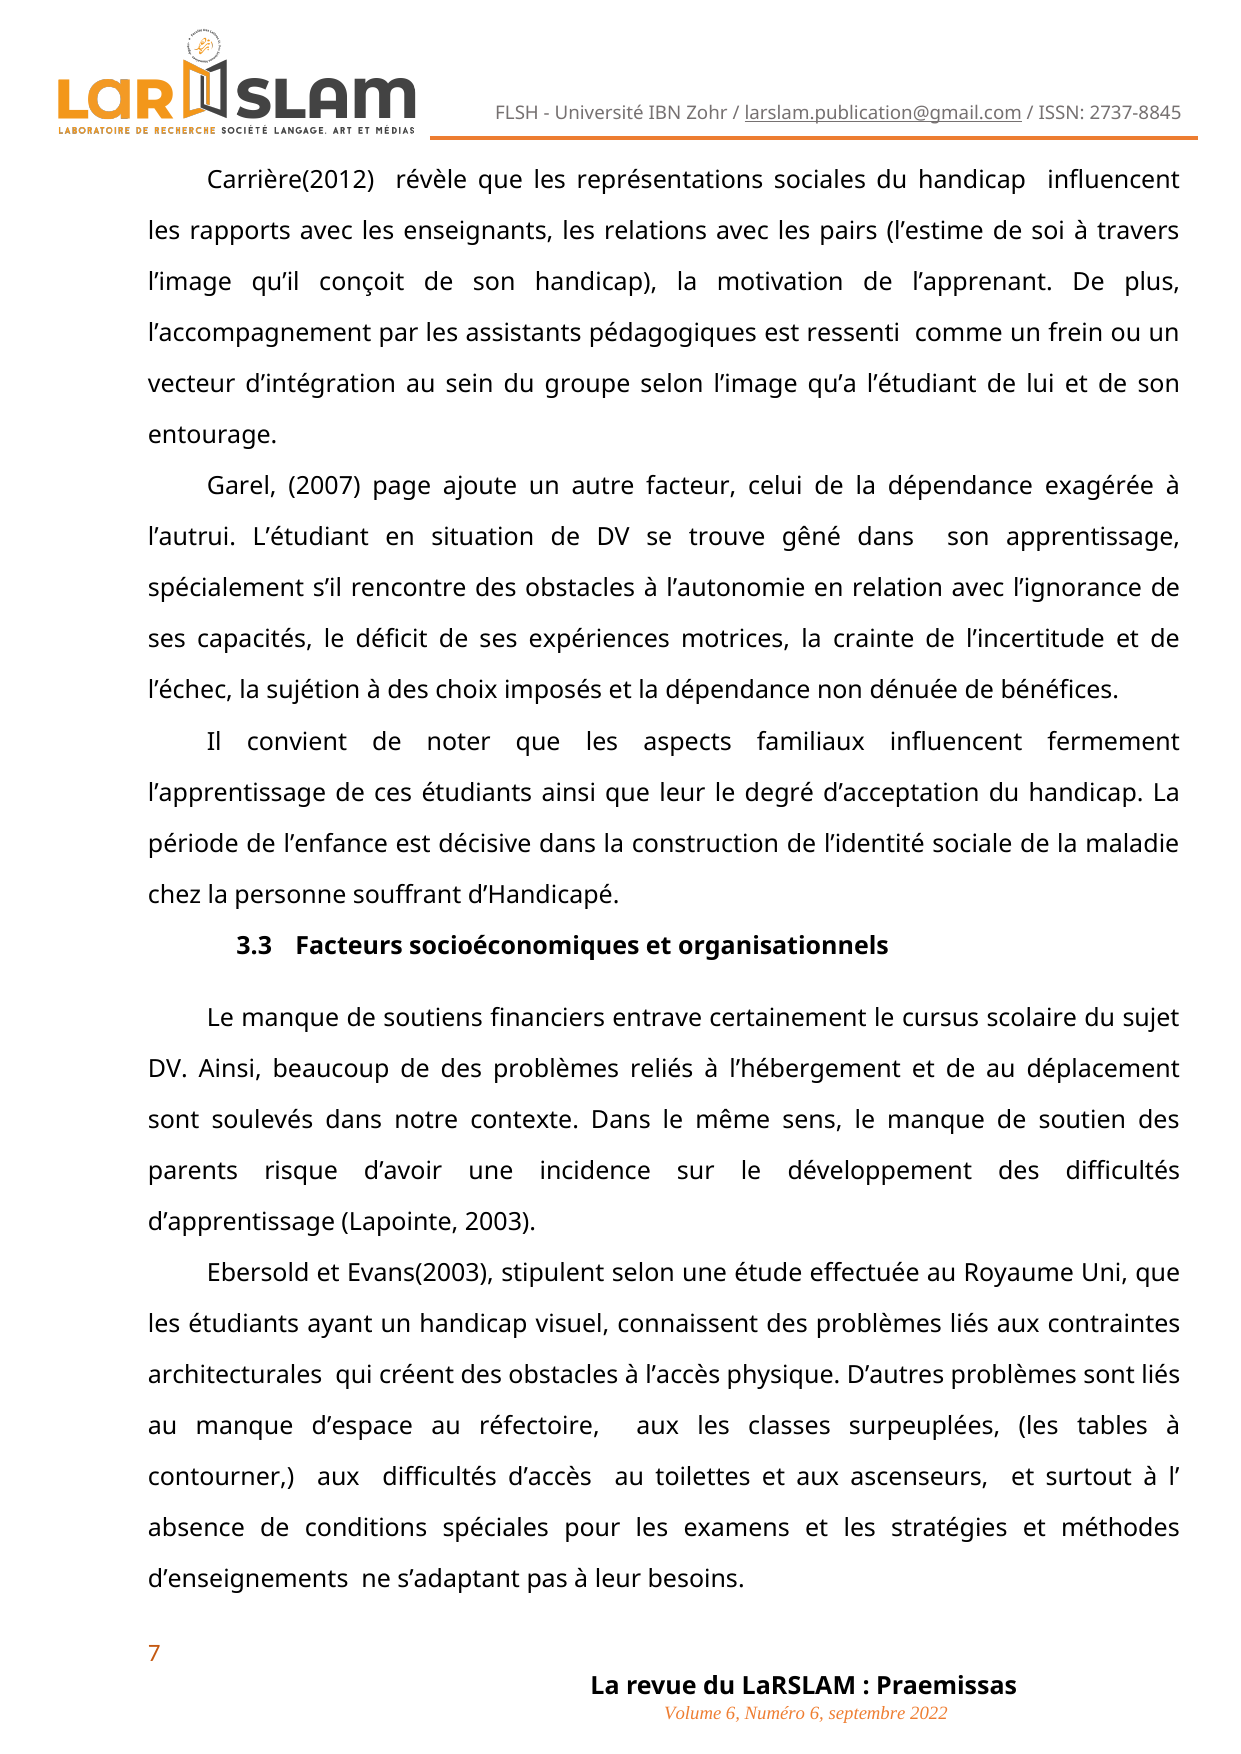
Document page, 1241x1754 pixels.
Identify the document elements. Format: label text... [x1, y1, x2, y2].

text Garel, (2007) page ajoute un autre facteur, celui de la dépendance exagérée à l’autrui. L’étudiant en situation de DV se trouve gêné dans son apprentissage, spécialement s’il rencontre des obstacles à l’autonomie en relation avec l’ignorance de ses capacités, le déficit de ses expériences motrices, la crainte de l’incertitude et de l’échec, la sujétion à des choix imposés et la dépendance non dénuée de bénéfices. [148, 468, 1181, 706]
text Ebersold et Evans(2003), stipulent selon une étude effectuée au Royaume Uni, que les étudiants ayant un handicap visuel, connaissent des problèmes liés aux contraintes architecturales qui créent des obstacles à l’accès physique. D’autres problèmes sont liés au manque d’espace au réfectoire, aux les classes surpeuplées, (les tables à contourner,) aux difficultés d’accès au toilettes et aux ascenseurs, et surtout à l’ absence de conditions spéciales pour les examens et les stratégies et méthodes d’enseignements ne s’adaptant pas à leur besoins. [148, 1254, 1181, 1595]
text Le manque de soutiens financiers entrave certainement le cursus scolaire du sujet DV. Ainsi, beaucoup de des problèmes reliés à l’hébergement et de au déplacement sont soulevés dans notre contexte. Dans le même sens, le manque de soutien des parents risque d’avoir une incidence sur le développement des difficultés d’apprentissage (Lapointe, 2003). [148, 999, 1181, 1237]
text Il convient de noter que les aspects familiaux influencent fermement l’apprentissage de ces étudiants ainsi que leur le degré d’acceptation du handicap. La période de l’enfance est décisive dans la construction de l’identité sociale de la maladie chez la personne souffrant d’Handicapé. [148, 723, 1181, 910]
text Carrière(2012) révèle que les représentations sociales du handicap influencent les rapports avec les enseignants, les relations avec les pairs (l’estime de soi à travers l’image qu’il conçoit de son handicap), la motivation de l’apprenant. De plus, l’accompagnement par les assistants pédagogiques est ressenti comme un frein ou un vecteur d’intégration au sein du groupe selon l’image qu’a l’étudiant de lui et de son entourage. [148, 162, 1181, 451]
list Facteurs socioéconomiques et organisationnels [177, 927, 1181, 961]
picture [44, 15, 422, 147]
